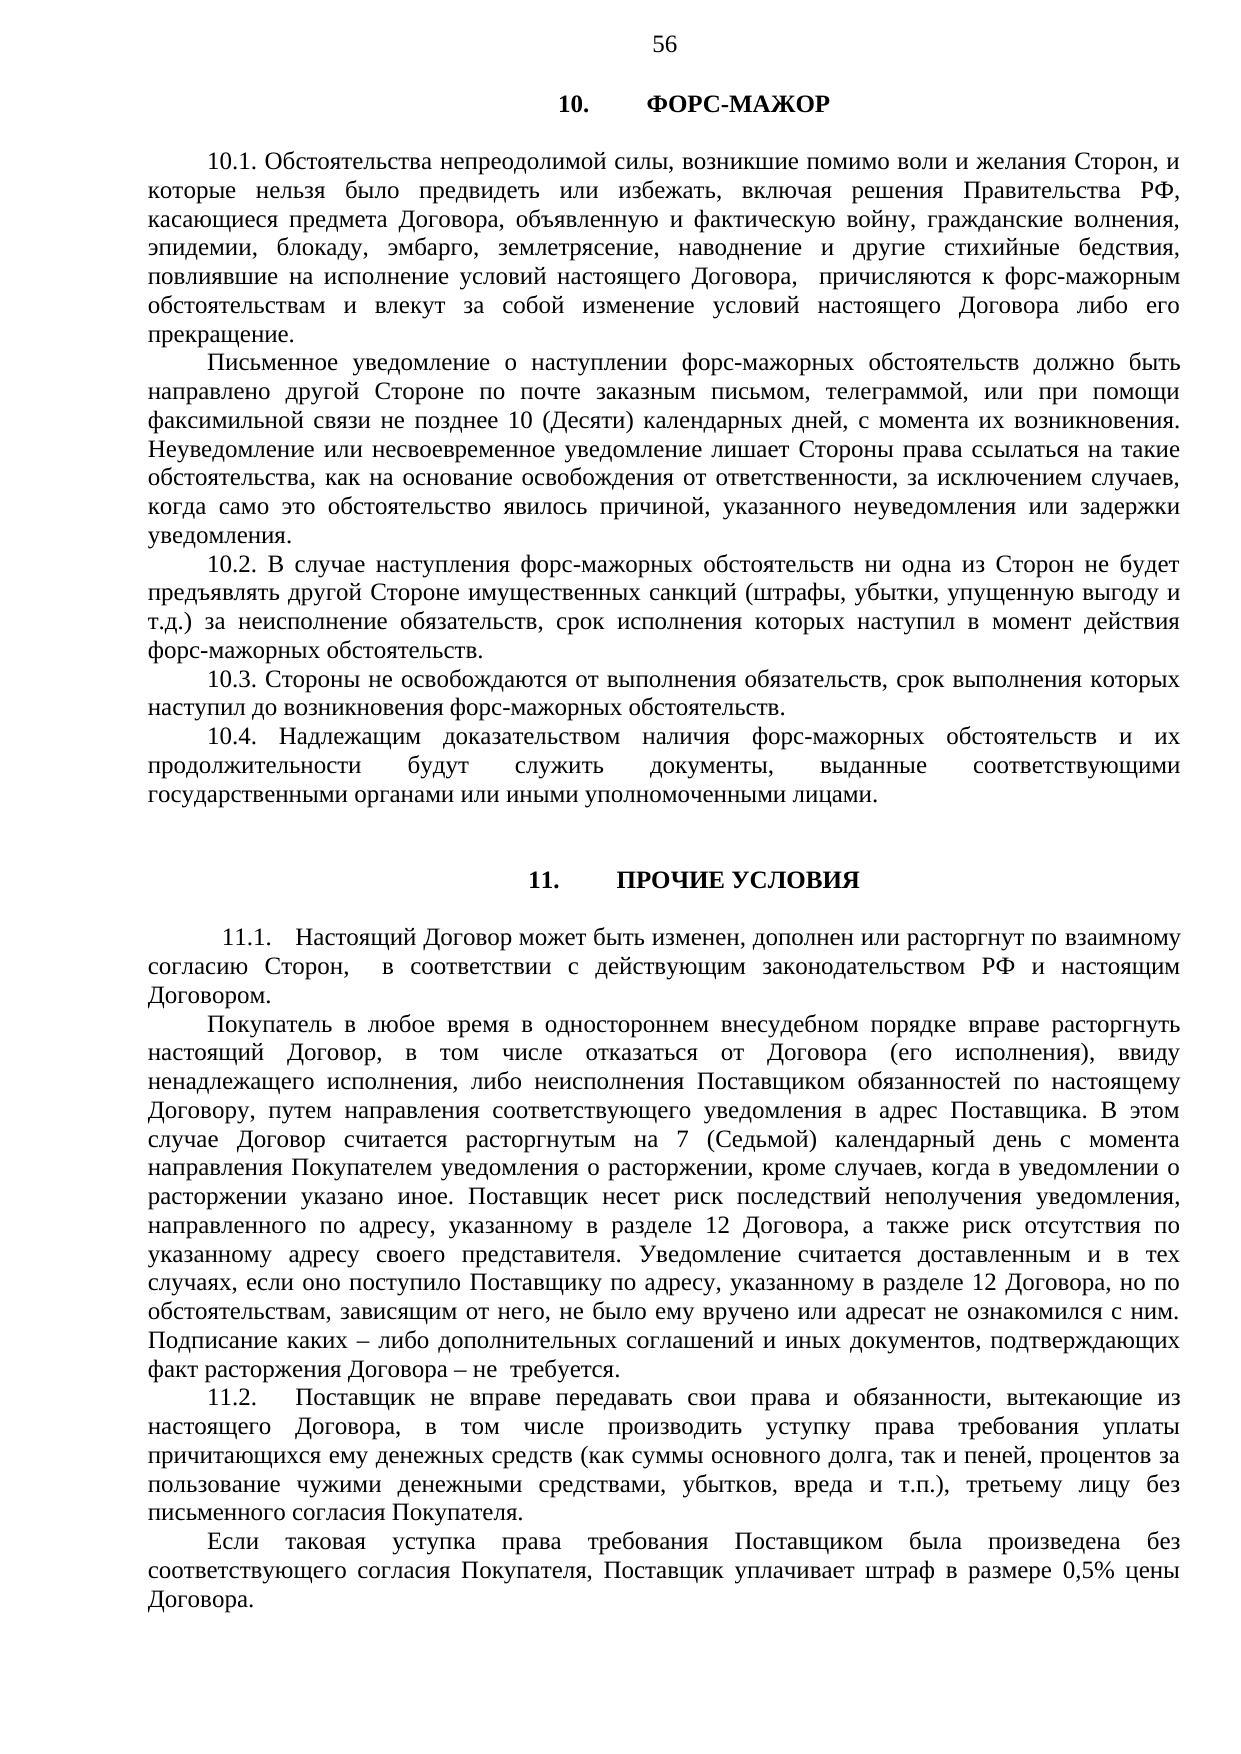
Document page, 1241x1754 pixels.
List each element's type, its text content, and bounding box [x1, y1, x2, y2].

text 10.4. Надлежащим доказательством наличия форс-мажорных обстоятельств и их продолжительности будут служить документы, выданные соответствующими государственными органами или иными уполномоченными лицами. [148, 721, 1181, 807]
text Если таковая уступка права требования Поставщиком была произведена без соответствующего согласия Покупателя, Поставщик уплачивает штраф в размере 0,5% цены Договора. [148, 1526, 1181, 1612]
text Письменное уведомление о наступлении форс-мажорных обстоятельств должно быть направлено другой Стороне по почте заказным письмом, телеграммой, или при помощи факсимильной связи не позднее 10 (Десяти) календарных дней, с момента их возникновения. Неуведомление или несвоевременное уведомление лишает Стороны права ссылаться на такие обстоятельства, как на основание освобождения от ответственности, за исключением случаев, когда само это обстоятельство явилось причиной, указанного неуведомления или задержки уведомления. [148, 347, 1181, 549]
text 10.2. В случае наступления форс-мажорных обстоятельств ни одна из Сторон не будет предъявлять другой Стороне имущественных санкций (штрафы, убытки, упущенную выгоду и т.д.) за неисполнение обязательств, срок исполнения которых наступил в момент действия форс-мажорных обстоятельств. [148, 549, 1181, 664]
text Покупатель в любое время в одностороннем внесудебном порядке вправе расторгнуть настоящий Договор, в том числе отказаться от Договора (его исполнения), ввиду ненадлежащего исполнения, либо неисполнения Поставщиком обязанностей по настоящему Договору, путем направления соответствующего уведомления в адрес Поставщика. В этом случае Договор считается расторгнутым на 7 (Седьмой) календарный день с момента направления Покупателем уведомления о расторжении, кроме случаев, когда в уведомлении о расторжении указано иное. Поставщик несет риск последствий неполучения уведомления, направленного по адресу, указанному в разделе 12 Договора, а также риск отсутствия по указанному адресу своего представителя. Уведомление считается доставленным и в тех случаях, если оно поступило Поставщику по адресу, указанному в разделе 12 Договора, но по обстоятельствам, зависящим от него, не было ему вручено или адресат не ознакомился с ним. Подписание каких – либо дополнительных соглашений и иных документов, подтверждающих факт расторжения Договора – не требуется. [148, 1009, 1181, 1382]
list ПРОЧИЕ УСЛОВИЯ [148, 865, 1181, 894]
list ФОРС-МАЖОР [148, 89, 1181, 117]
list Поставщик не вправе передавать свои права и обязанности, вытекающие из настоящего Договора, в том числе производить уступку права требования уплаты причитающихся ему денежных средств (как суммы основного долга, так и пеней, процентов за пользование чужими денежными средствами, убытков, вреда и т.п.), третьему лицу без письменного согласия Покупателя. [148, 1382, 1181, 1526]
text 10.1. Обстоятельства непреодолимой силы, возникшие помимо воли и желания Сторон, и которые нельзя было предвидеть или избежать, включая решения Правительства РФ, касающиеся предмета Договора, объявленную и фактическую войну, гражданские волнения, эпидемии, блокаду, эмбарго, землетрясение, наводнение и другие стихийные бедствия, повлиявшие на исполнение условий настоящего Договора, причисляются к форс-мажорным обстоятельствам и влекут за собой изменение условий настоящего Договора либо его прекращение. [148, 146, 1181, 347]
text 10.3. Стороны не освобождаются от выполнения обязательств, срок выполнения которых наступил до возникновения форс-мажорных обстоятельств. [148, 664, 1181, 721]
list Настоящий Договор может быть изменен, дополнен или расторгнут по взаимному согласию Сторон, в соответствии с действующим законодательством РФ и настоящим Договором. [148, 922, 1181, 1009]
